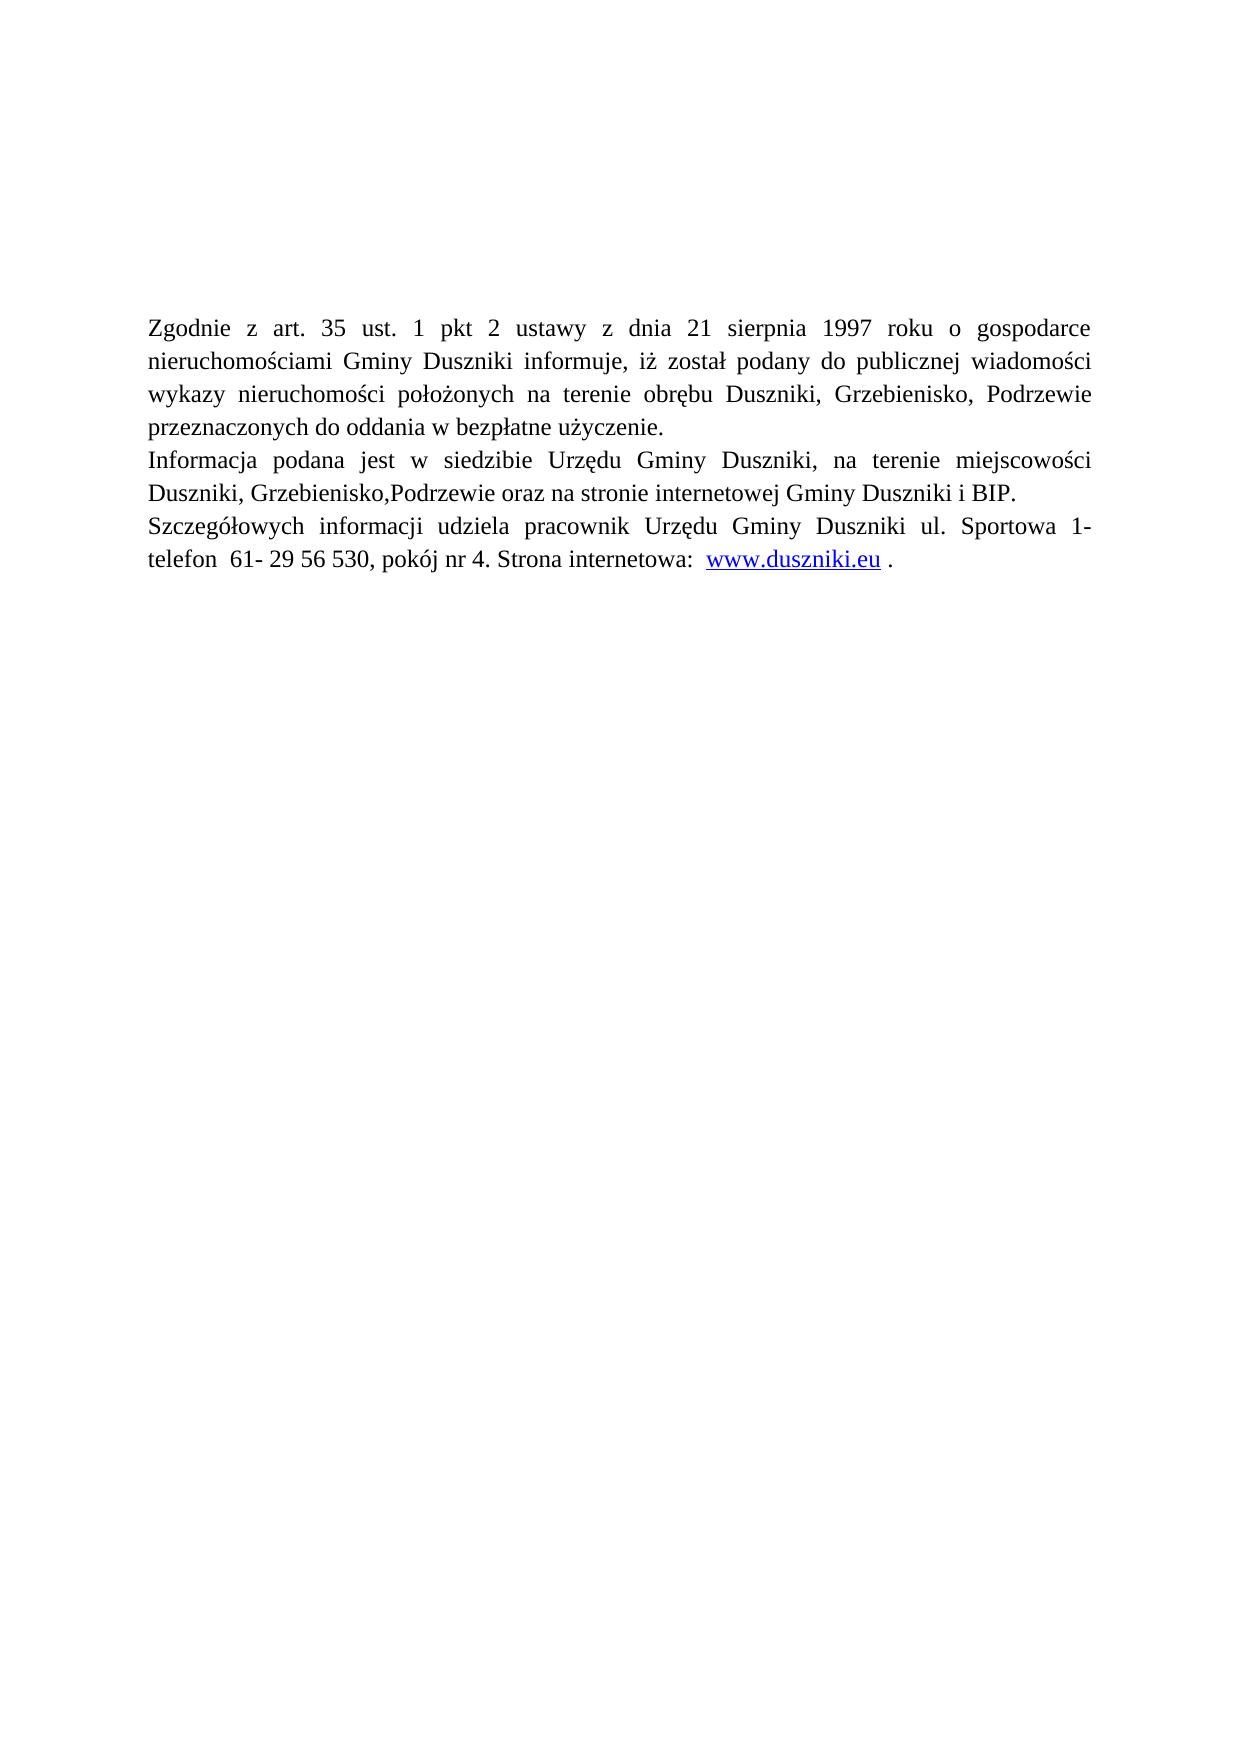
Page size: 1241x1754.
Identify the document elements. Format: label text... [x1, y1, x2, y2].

text Szczegółowych informacji udziela pracownik Urzędu Gminy Duszniki ul. Sportowa 1- telefon 61- 29 56 530, pokój nr 4. Strona internetowa: www.duszniki.eu . [148, 511, 1093, 573]
text Zgodnie z art. 35 ust. 1 pkt 2 ustawy z dnia 21 sierpnia 1997 roku o gospodarce nieruchomościami Gminy Duszniki informuje, iż został podany do publicznej wiadomości wykazy nieruchomości położonych na terenie obrębu Duszniki, Grzebienisko, Podrzewie przeznaczonych do oddania w bezpłatne użyczenie. [148, 313, 1093, 441]
text Informacja podana jest w siedzibie Urzędu Gminy Duszniki, na terenie miejscowości Duszniki, Grzebienisko,Podrzewie oraz na stronie internetowej Gminy Duszniki i BIP. [148, 445, 1093, 507]
